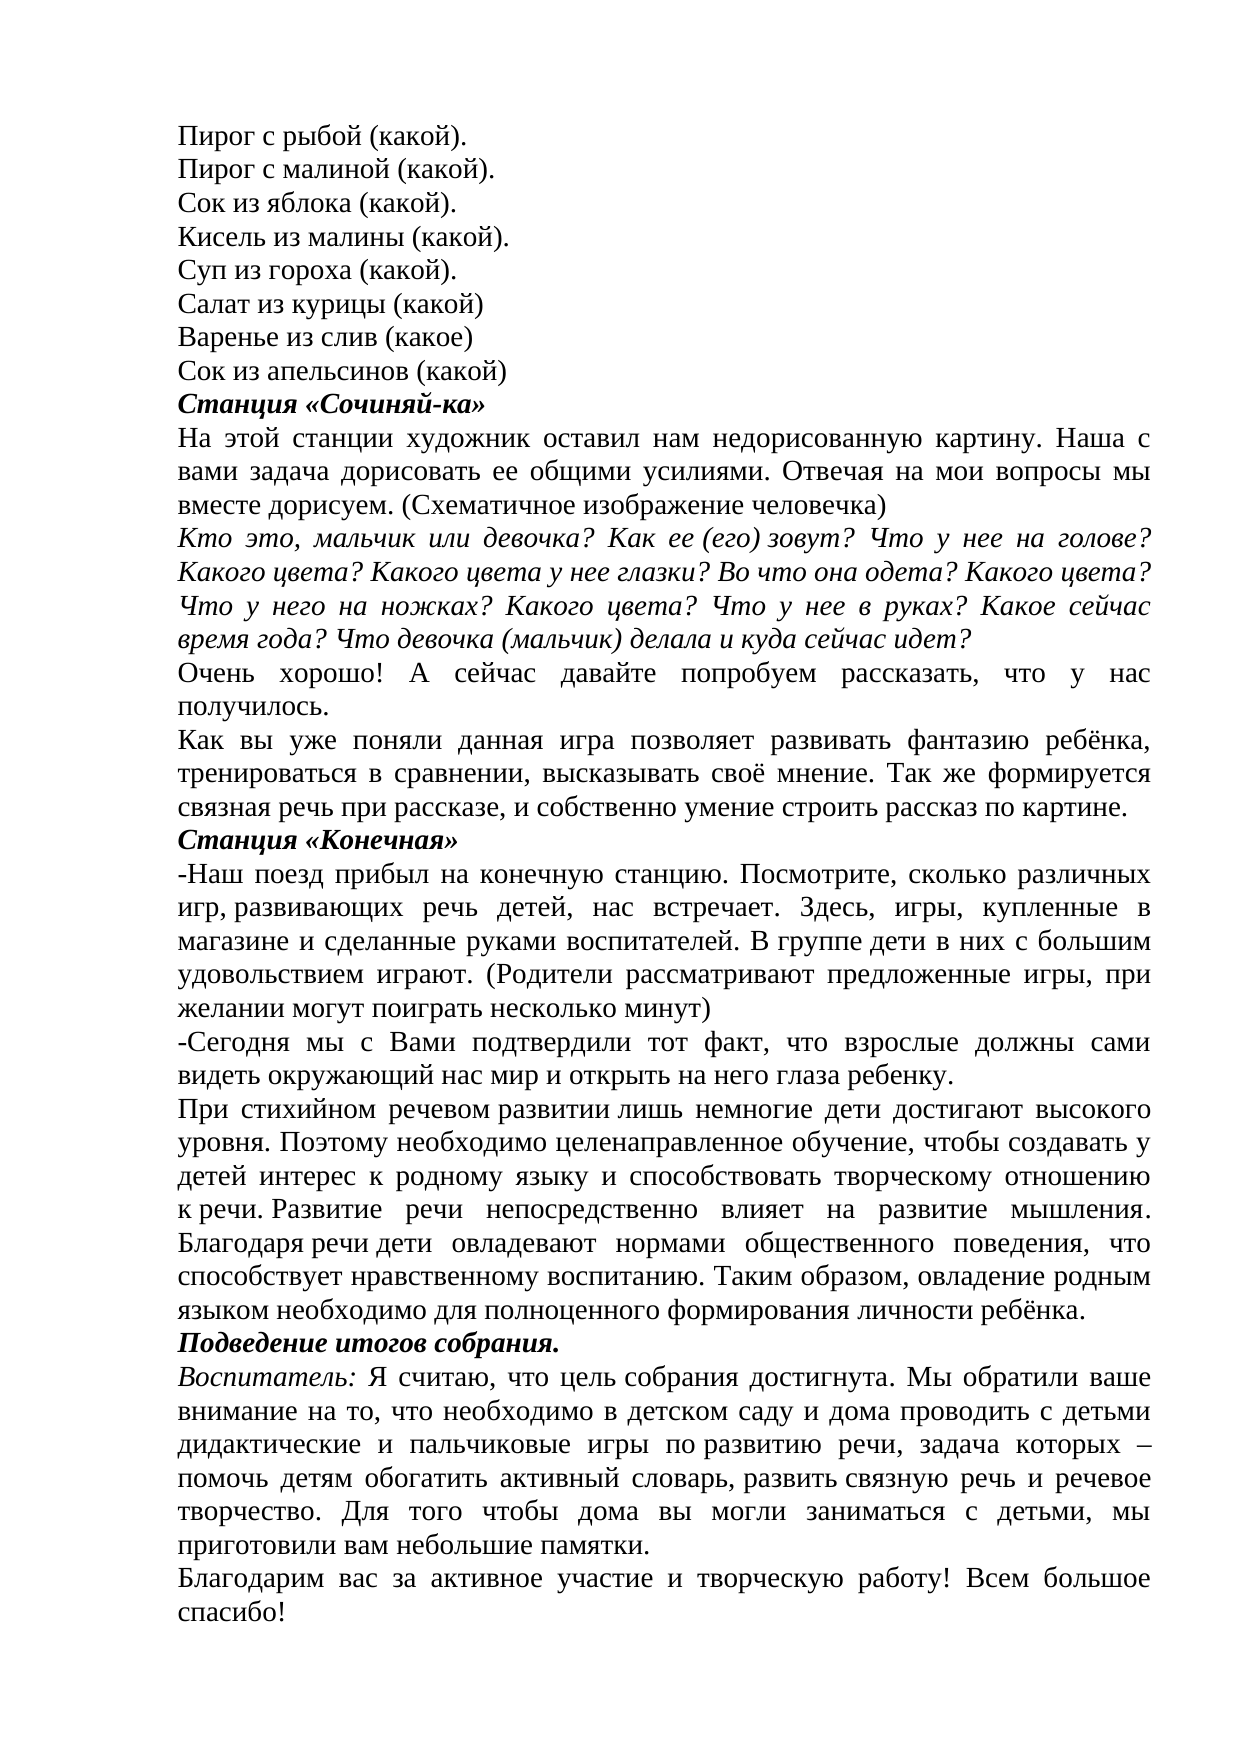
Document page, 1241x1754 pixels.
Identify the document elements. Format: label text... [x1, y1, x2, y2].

text Сок из яблока (какой). [177, 185, 1152, 219]
text Суп из гороха (какой). [177, 252, 1152, 286]
text Станция «Сочиняй-ка» [177, 386, 1152, 420]
text Варенье из слив (какое) [177, 319, 1152, 353]
text Сок из апельсинов (какой) [177, 353, 1152, 386]
text Станция «Конечная» [177, 822, 1152, 856]
text На этой станции художник оставил нам недорисованную картину. Наша с вами задача дорисовать ее общими усилиями. Отвечая на мои вопросы мы вместе дорисуем. (Схематичное изображение человечка) [177, 420, 1152, 521]
text Пирог с малиной (какой). [177, 152, 1152, 185]
text -Наш поезд прибыл на конечную станцию. Посмотрите, сколько различных игр, развивающих речь детей, нас встречает. Здесь, игры, купленные в магазине и сделанные руками воспитателей. В группе дети в них с большим удовольствием играют. (Родители рассматривают предложенные игры, при желании могут поиграть несколько минут) [177, 856, 1152, 1024]
text Благодарим вас за активное участие и творческую работу! Всем большое спасибо! [177, 1560, 1152, 1627]
text Кисель из малины (какой). [177, 219, 1152, 252]
text Подведение итогов собрания. [177, 1326, 1152, 1359]
text Воспитатель: Я считаю, что цель собрания достигнута. Мы обратили ваше внимание на то, что необходимо в детском саду и дома проводить с детьми дидактические и пальчиковые игры по развитию речи, задача которых – помочь детям обогатить активный словарь, развить связную речь и речевое творчество. Для того чтобы дома вы могли заниматься с детьми, мы приготовили вам небольшие памятки. [177, 1359, 1152, 1560]
text Кто это, мальчик или девочка? Как ее (его) зовут? Что у нее на голове? Какого цвета? Какого цвета у нее глазки? Во что она одета? Какого цвета? Что у него на ножках? Какого цвета? Что у нее в руках? Какое сейчас время года? Что девочка (мальчик) делала и куда сейчас идет? [177, 521, 1152, 655]
text Как вы уже поняли данная игра позволяет развивать фантазию ребёнка, тренироваться в сравнении, высказывать своё мнение. Так же формируется связная речь при рассказе, и собственно умение строить рассказ по картине. [177, 722, 1152, 822]
text Очень хорошо! А сейчас давайте попробуем рассказать, что у нас получилось. [177, 655, 1152, 722]
text -Сегодня мы с Вами подтвердили тот факт, что взрослые должны сами видеть окружающий нас мир и открыть на него глаза ребенку. [177, 1024, 1152, 1091]
text При стихийном речевом развитии лишь немногие дети достигают высокого уровня. Поэтому необходимо целенаправленное обучение, чтобы создавать у детей интерес к родному языку и способствовать творческому отношению к речи. Развитие речи непосредственно влияет на развитие мышления. Благодаря речи дети овладевают нормами общественного поведения, что способствует нравственному воспитанию. Таким образом, овладение родным языком необходимо для полноценного формирования личности ребёнка. [177, 1091, 1152, 1326]
text Салат из курицы (какой) [177, 286, 1152, 319]
text Пирог с рыбой (какой). [177, 118, 1152, 152]
